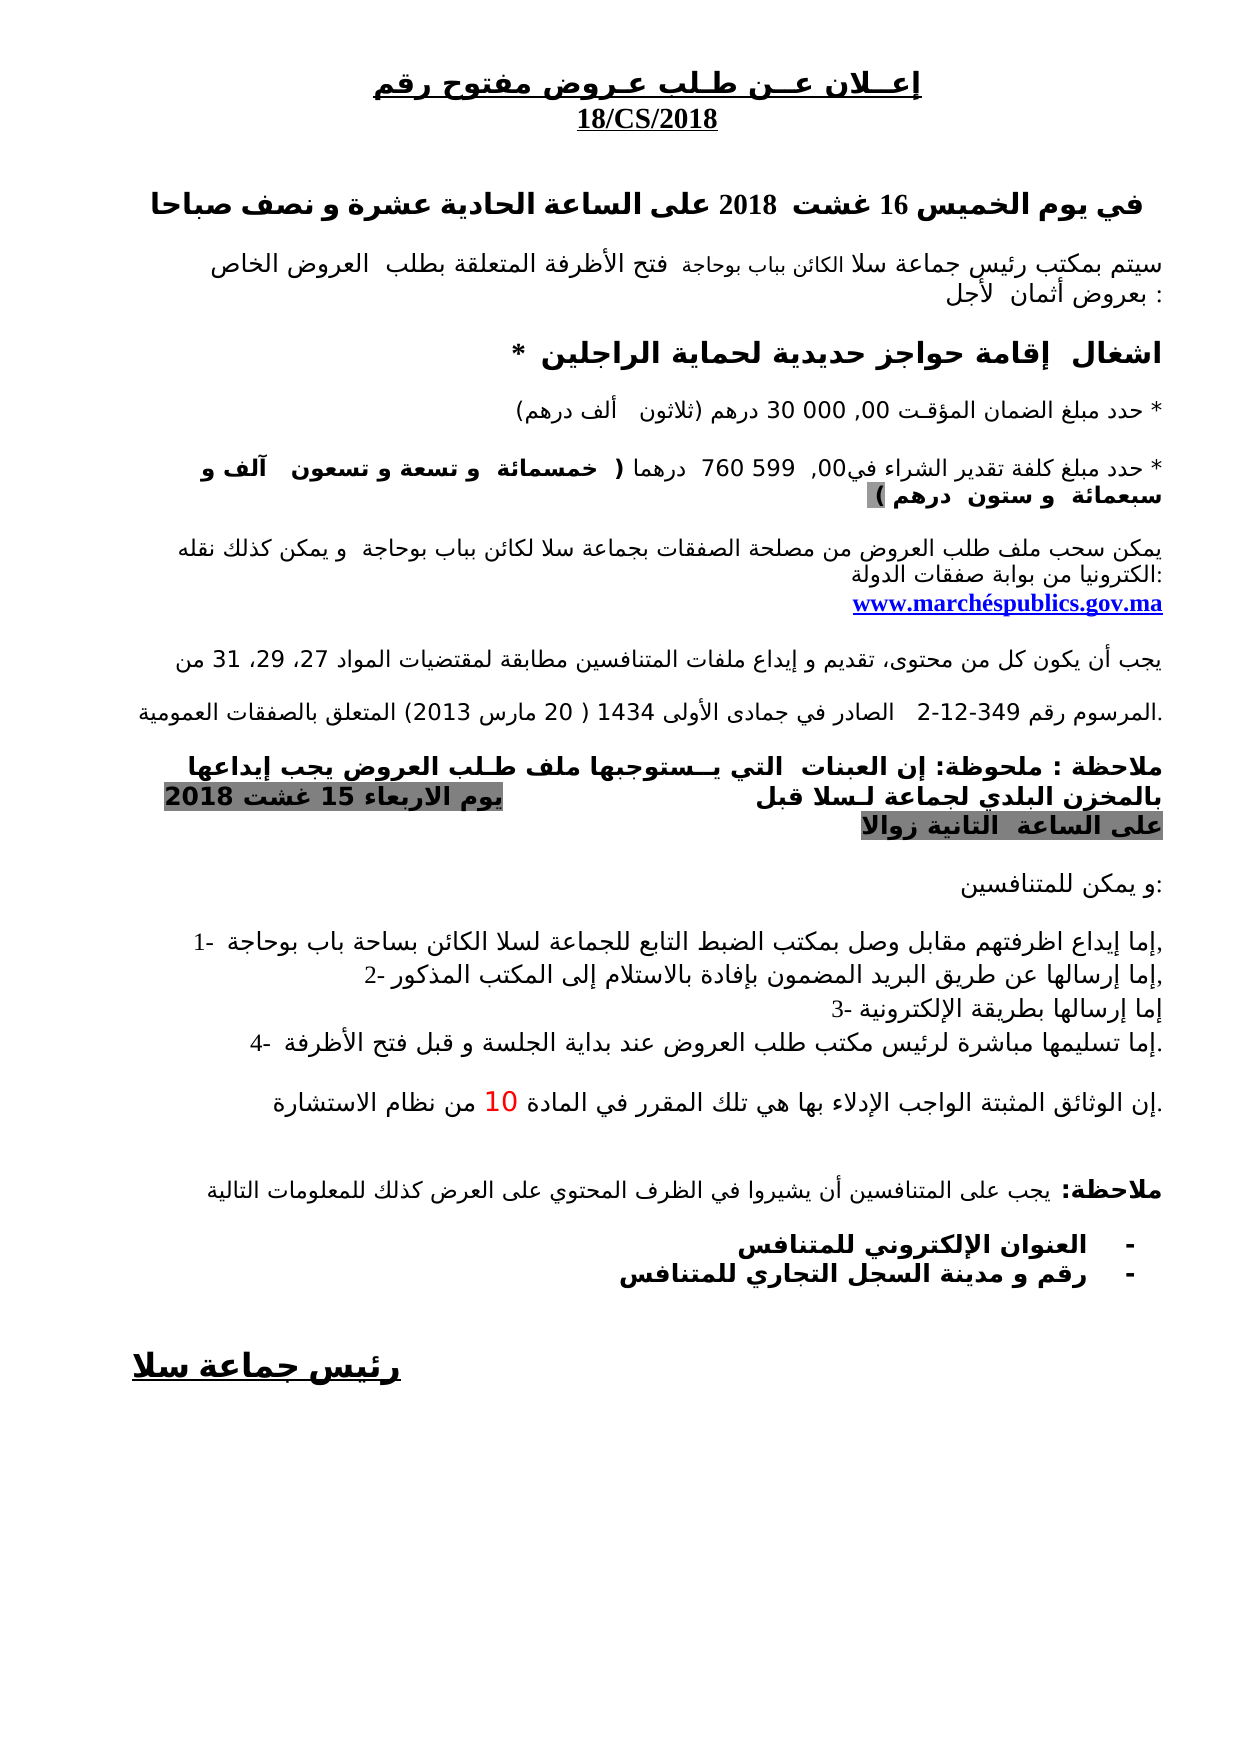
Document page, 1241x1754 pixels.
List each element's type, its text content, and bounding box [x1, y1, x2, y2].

text في يوم الخميس 16 غشت 2018 على الساعة الحادية عشرة و نصف صباحا [131, 187, 1162, 221]
subtitle سيتم بمكتب رئيس جماعة سلا الكائن بباب بوحاجة فتح الأظرفة المتعلقة بطلب العروض الخاص بعروض أثمان لأجل : [131, 249, 1162, 308]
text www.marchéspublics.gov.ma [131, 588, 1162, 617]
text * حدد مبلغ كلفة تقدير الشراء في00, 760 599 درهما ( خمسمائة و تسعة و تسعون آلف و سبعمائة و ستون درهم ) [131, 455, 867, 508]
text ملاحظة: يجب على المتنافسين أن يشيروا في الظرف المحتوي على العرض كذلك للمعلومات التالية [131, 1175, 1162, 1204]
text * اشغال إقامة حواجز حديدية لحماية الراجلين [131, 337, 1162, 371]
text 3- إما إرسالها بطريقة الإلكترونية [190, 994, 1162, 1023]
text 2- إما إرسالها عن طريق البريد المضمون بإفادة بالاستلام إلى المكتب المذكور, [190, 961, 1162, 990]
text 1- إما إيداع اظرفتهم مقابل وصل بمكتب الضبط التابع للجماعة لسلا الكائن بساحة باب بوحاجة, [190, 927, 1162, 956]
text * حدد مبلغ كلفة تقدير الشراء في00, 760 599 درهما ( خمسمائة و تسعة و تسعون آلف و سبعمائة و ستون درهم ) [877, 455, 1162, 508]
text 18/CS/2018 [131, 101, 1162, 134]
text 4- إما تسليمها مباشرة لرئيس مكتب طلب العروض عند بداية الجلسة و قبل فتح الأظرفة. [131, 1028, 1162, 1057]
text رئيس جماعة سلا [131, 1346, 1162, 1384]
text ملاحظة : ملحوظة: إن العبنات التي يــستوجبها ملف طـلب العروض يجب إيداعها بالمخزن البلدي لجماعة لـسلا قبل يوم الاربعاء 15 غشت 2018 على الساعة التانية زوالا [131, 753, 1162, 840]
list العنوان الإلكتروني للمتنافس [131, 1230, 1125, 1259]
text يجب أن يكون كل من محتوى، تقديم و إيداع ملفات المتنافسين مطابقة لمقتضيات المواد 27، 29، 31 من المرسوم رقم 349-12-2 الصادر في جمادى الأولى 1434 ( 20 مارس 2013) المتعلق بالصفقات العمومية. [131, 646, 1162, 726]
list رقم و مدينة السجل التجاري للمتنافس [131, 1259, 1125, 1289]
text إعــلان عــن طـلب عـروض مفتوح رقم [131, 67, 1162, 101]
text و يمكن للمتنافسين: [131, 869, 1162, 898]
text يمكن سحب ملف طلب العروض من مصلحة الصفقات بجماعة سلا لكائن بباب بوحاجة و يمكن كذلك نقله الكترونيا من بوابة صفقات الدولة: [131, 535, 1162, 588]
text * حدد مبلغ الضمان المؤقـت 00, 000 30 درهم (ثلاثون ألف درهم) [131, 397, 1162, 424]
text إن الوثائق المثبتة الواجب الإدلاء بها هي تلك المقرر في المادة 10 من نظام الاستشارة. [131, 1086, 1162, 1117]
